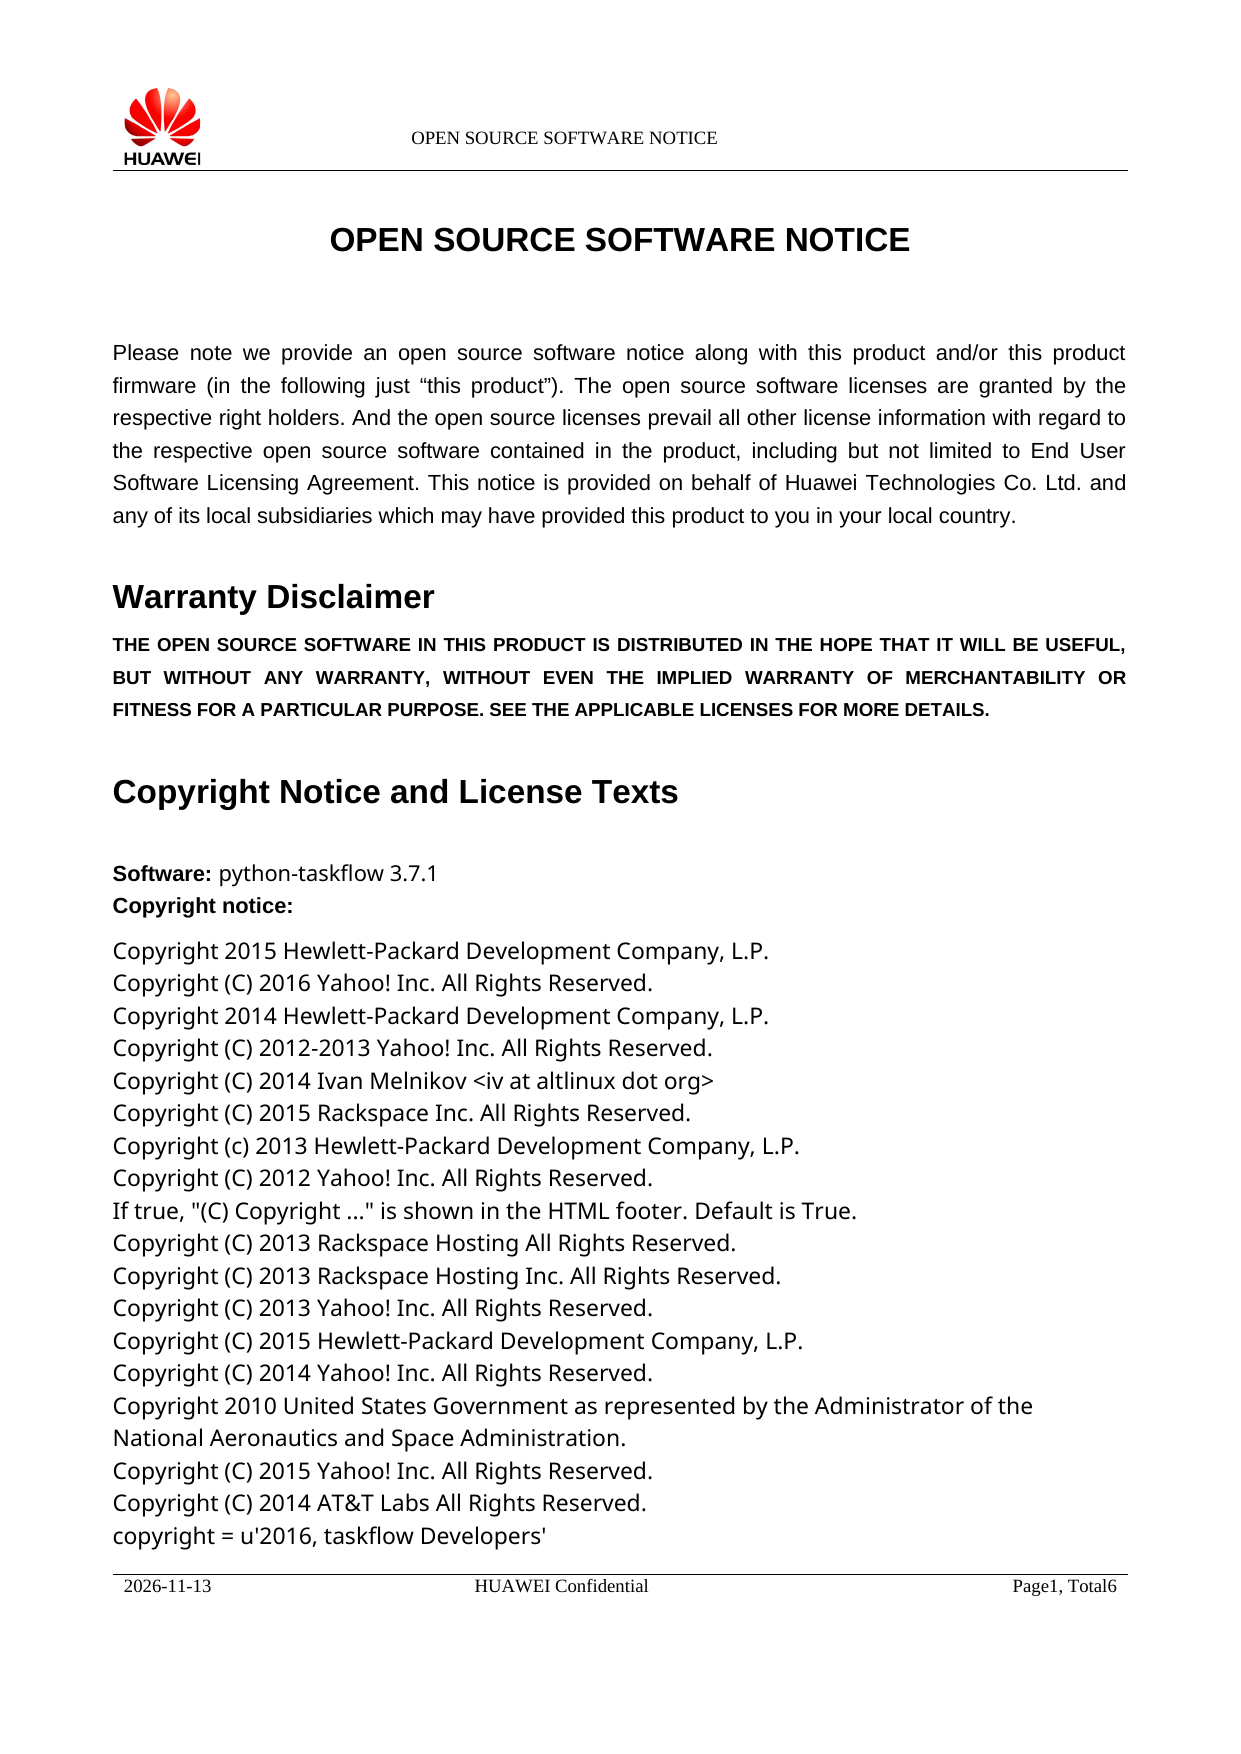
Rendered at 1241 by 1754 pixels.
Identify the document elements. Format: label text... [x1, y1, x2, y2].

title Software: python-taskflow 3.7.1 [112, 856, 1128, 889]
text Warranty Disclaimer [112, 564, 1128, 629]
text Copyright notice: [112, 889, 1128, 921]
text The open source software in this product is distributed in the hope that it will be useful, but WITHOUT ANY WARRANTY, without even the implied warranty of MERCHANTABILITY or FITNESS FOR A PARTICULAR PURPOSE. See the applicable licenses for more details. [112, 629, 1128, 726]
text OPEN SOURCE SOFTWARE NOTICE [112, 206, 1128, 271]
text Please note we provide an open source software notice along with this product and/or this product firmware (in the following just “this product”). The open source software licenses are granted by the respective right holders. And the open source licenses prevail all other license information with regard to the respective open source software contained in the product, including but not limited to End User Software Licensing Agreement. This notice is provided on behalf of Huawei Technologies Co. Ltd. and any of its local subsidiaries which may have provided this product to you in your local country. [112, 336, 1128, 531]
picture [124, 88, 201, 165]
text Copyright Notice and License Texts [112, 759, 1128, 824]
